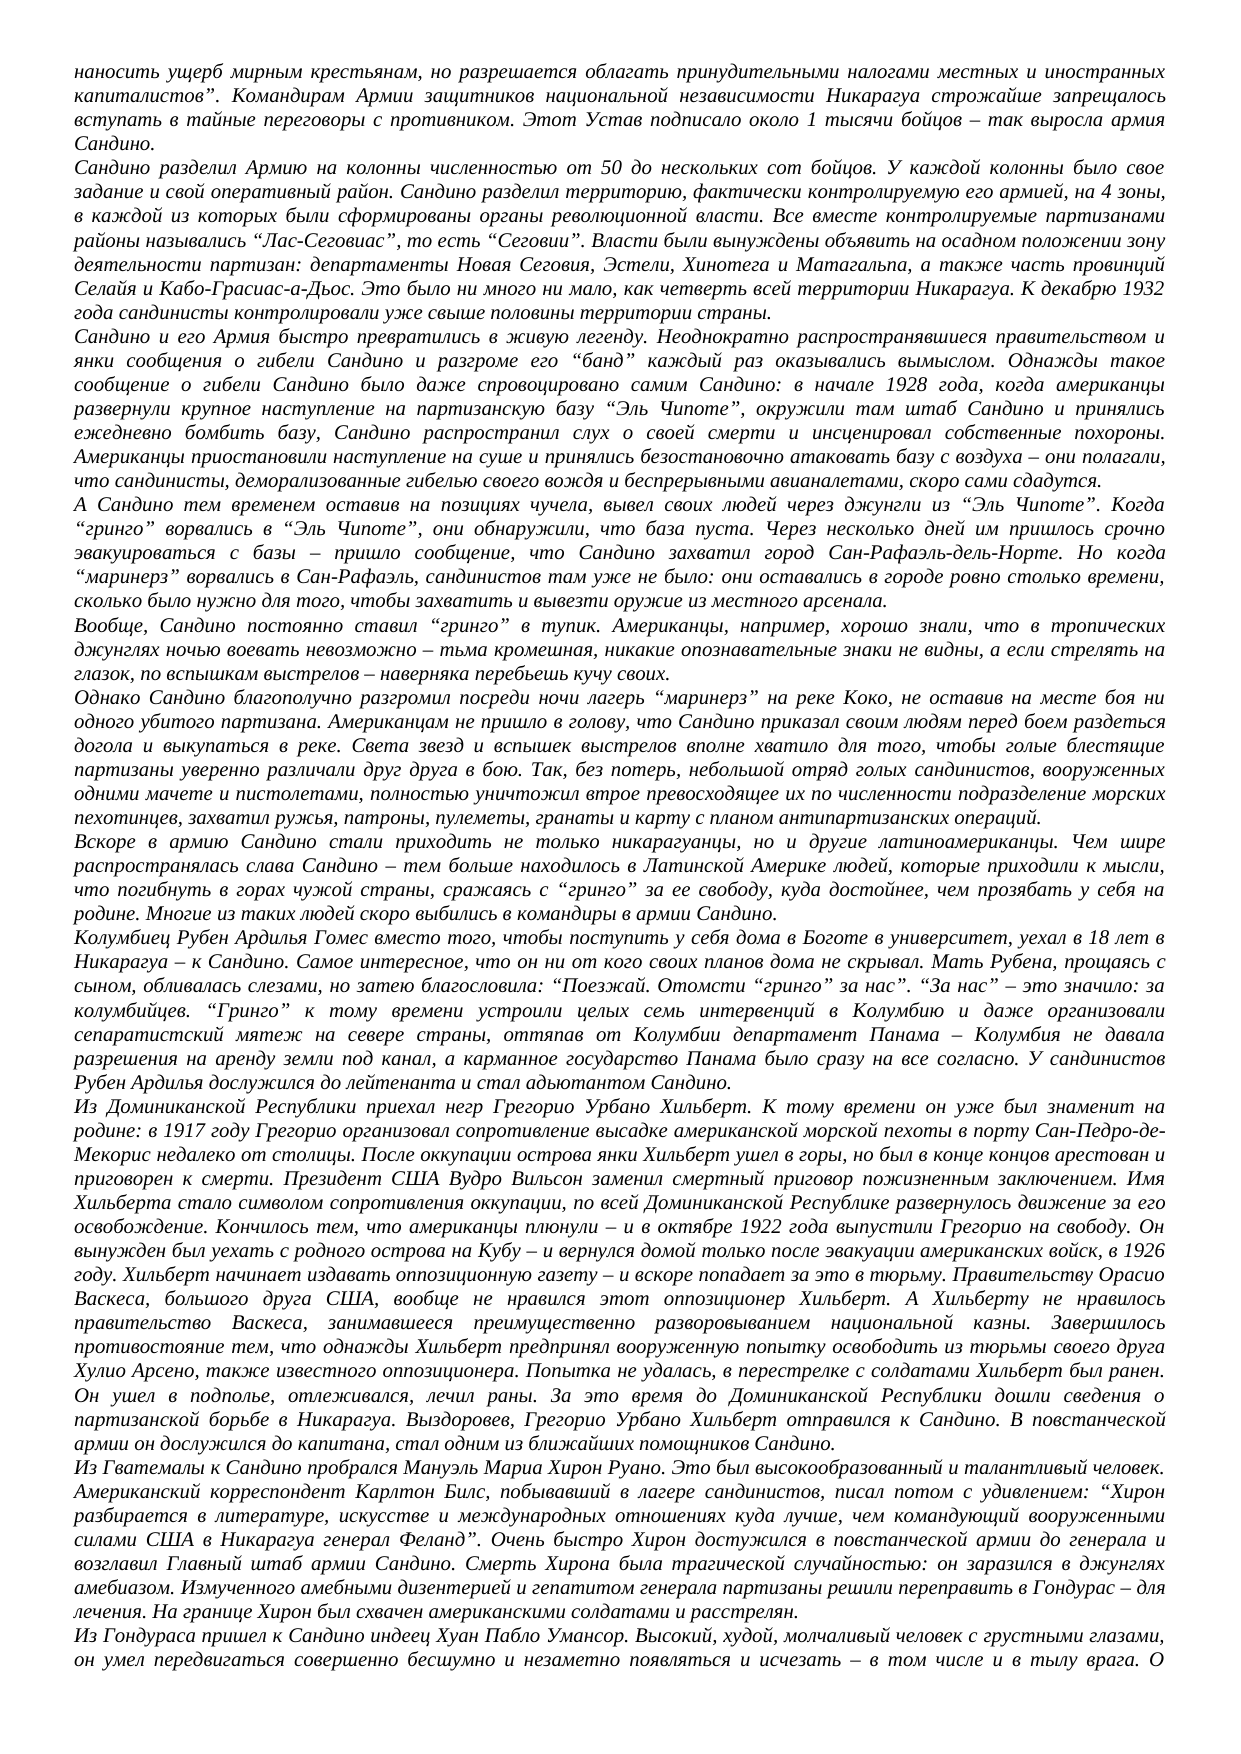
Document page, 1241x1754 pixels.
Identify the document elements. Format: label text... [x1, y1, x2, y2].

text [74, 1623, 1167, 1671]
text Сандино и его Армия быстро превратились в живую легенду. Неоднократно распространявшиеся правительством и янки сообщения о гибели Сандино и разгроме его “банд” каждый раз оказывались вымыслом. Однажды такое сообщение о гибели Сандино было даже спровоцировано самим Сандино: в начале 1928 года, когда американцы развернули крупное наступление на партизанскую базу “Эль Чипоте”, окружили там штаб Сандино и принялись ежедневно бомбить базу, Сандино распространил слух о своей смерти и инсценировал собственные похороны. Американцы приостановили наступление на суше и принялись безостановочно атаковать базу с воздуха – они полагали, что сандинисты, деморализованные гибелью своего вождя и беспрерывными авианалетами, скоро сами сдадутся. [74, 324, 1167, 492]
text Из Доминиканской Республики приехал негр Грегорио Урбано Хильберт. К тому времени он уже был знаменит на родине: в 1917 году Грегорио организовал сопротивление высадке американской морской пехоты в порту Сан-Педро-де-Мекорис недалеко от столицы. После оккупации острова янки Хильберт ушел в горы, но был в конце концов арестован и приговорен к смерти. Президент США Вудро Вильсон заменил смертный приговор пожизненным заключением. Имя Хильберта стало символом сопротивления оккупации, по всей Доминиканской Республике развернулось движение за его освобождение. Кончилось тем, что американцы плюнули – и в октябре 1922 года выпустили Грегорио на свободу. Он вынужден был уехать с родного острова на Кубу – и вернулся домой только после эвакуации американских войск, в 1926 году. Хильберт начинает издавать оппозиционную газету – и вскоре попадает за это в тюрьму. Правительству Орасио Васкеса, большого друга США, вообще не нравился этот оппозиционер Хильберт. А Хильберту не нравилось правительство Васкеса, занимавшееся преимущественно разворовыванием национальной казны. Завершилось противостояние тем, что однажды Хильберт предпринял вооруженную попытку освободить из тюрьмы своего друга Хулио Арсено, также известного оппозиционера. Попытка не удалась, в перестрелке с солдатами Хильберт был ранен. Он ушел в подполье, отлеживался, лечил раны. За это время до Доминиканской Республики дошли сведения о партизанской борьбе в Никарагуа. Выздоровев, Грегорио Урбано Хильберт отправился к Сандино. В повстанческой армии он дослужился до капитана, стал одним из ближайших помощников Сандино. [74, 1094, 1167, 1455]
text Вскоре в армию Сандино стали приходить не только никарагуанцы, но и другие латиноамериканцы. Чем шире распространялась слава Сандино – тем больше находилось в Латинской Америке людей, которые приходили к мысли, что погибнуть в горах чужой страны, сражаясь с “гринго” за ее свободу, куда достойнее, чем прозябать у себя на родине. Многие из таких людей скоро выбились в командиры в армии Сандино. [74, 829, 1167, 925]
text Из Гватемалы к Сандино пробрался Мануэль Мариа Хирон Руано. Это был высокообразованный и талантливый человек. Американский корреспондент Карлтон Билс, побывавший в лагере сандинистов, писал потом с удивлением: “Хирон разбирается в литературе, искусстве и международных отношениях куда лучше, чем командующий вооруженными силами США в Никарагуа генерал Феланд”. Очень быстро Хирон достужился в повстанческой армии до генерала и возглавил Главный штаб армии Сандино. Смерть Хирона была трагической случайностью: он заразился в джунглях амебиазом. Измученного амебными дизентерией и гепатитом генерала партизаны решили переправить в Гондурас – для лечения. На границе Хирон был схвачен американскими солдатами и расстрелян. [74, 1455, 1167, 1623]
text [74, 59, 1167, 155]
text Однако Сандино благополучно разгромил посреди ночи лагерь “маринерз” на реке Коко, не оставив на месте боя ни одного убитого партизана. Американцам не пришло в голову, что Сандино приказал своим людям перед боем раздеться догола и выкупаться в реке. Света звезд и вспышек выстрелов вполне хватило для того, чтобы голые блестящие партизаны уверенно различали друг друга в бою. Так, без потерь, небольшой отряд голых сандинистов, вооруженных одними мачете и пистолетами, полностью уничтожил втрое превосходящее их по численности подразделение морских пехотинцев, захватил ружья, патроны, пулеметы, гранаты и карту с планом антипартизанских операций. [74, 685, 1167, 829]
text А Сандино тем временем оставив на позициях чучела, вывел своих людей через джунгли из “Эль Чипоте”. Когда “гринго” ворвались в “Эль Чипоте”, они обнаружили, что база пуста. Через несколько дней им пришлось срочно эвакуироваться с базы – пришло сообщение, что Сандино захватил город Сан-Рафаэль-дель-Норте. Но когда “маринерз” ворвались в Сан-Рафаэль, сандинистов там уже не было: они оставались в городе ровно столько времени, сколько было нужно для того, чтобы захватить и вывезти оружие из местного арсенала. [74, 492, 1167, 612]
text Сандино разделил Армию на колонны численностью от 50 до нескольких сот бойцов. У каждой колонны было свое задание и свой оперативный район. Сандино разделил территорию, фактически контролируемую его армией, на 4 зоны, в каждой из которых были сформированы органы революционной власти. Все вместе контролируемые партизанами районы назывались “Лас-Сеговиас”, то есть “Сеговии”. Власти были вынуждены объявить на осадном положении зону деятельности партизан: департаменты Новая Сеговия, Эстели, Хинотега и Матагальпа, а также часть провинций Селайя и Кабо-Грасиас-а-Дьос. Это было ни много ни мало, как четверть всей территории Никарагуа. К декабрю 1932 года сандинисты контролировали уже свыше половины территории страны. [74, 155, 1167, 324]
text Вообще, Сандино постоянно ставил “гринго” в тупик. Американцы, например, хорошо знали, что в тропических джунглях ночью воевать невозможно – тьма кромешная, никакие опознавательные знаки не видны, а если стрелять на глазок, по вспышкам выстрелов – наверняка перебьешь кучу своих. [74, 612, 1167, 685]
text Колумбиец Рубен Ардилья Гомес вместо того, чтобы поступить у себя дома в Боготе в университет, уехал в 18 лет в Никарагуа – к Сандино. Самое интересное, что он ни от кого своих планов дома не скрывал. Мать Рубена, прощаясь с сыном, обливалась слезами, но затею благословила: “Поезжай. Отомсти “гринго” за нас”. “За нас” – это значило: за колумбийцев. “Гринго” к тому времени устроили целых семь интервенций в Колумбию и даже организовали сепаратистский мятеж на севере страны, оттяпав от Колумбии департамент Панама – Колумбия не давала разрешения на аренду земли под канал, а карманное государство Панама было сразу на все согласно. У сандинистов Рубен Ардилья дослужился до лейтенанта и стал адьютантом Сандино. [74, 925, 1167, 1094]
